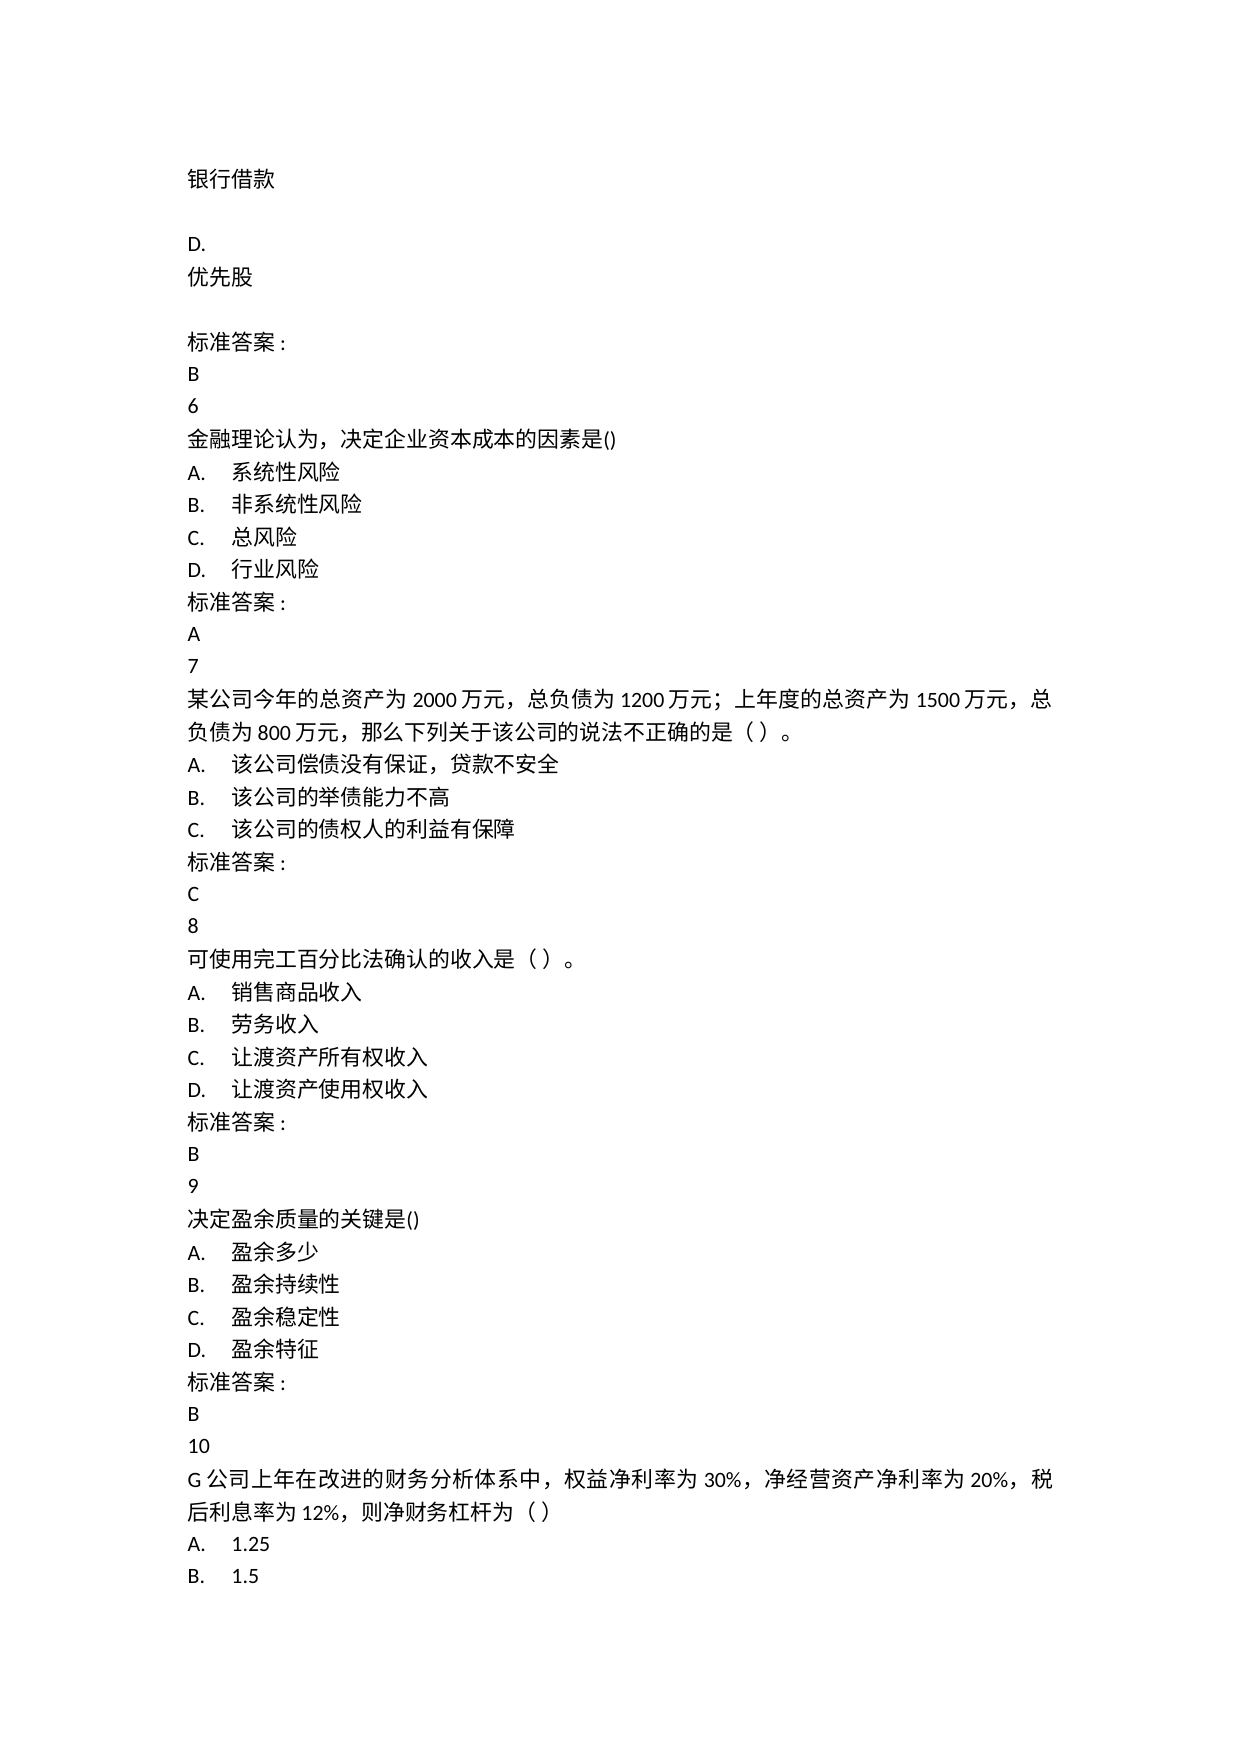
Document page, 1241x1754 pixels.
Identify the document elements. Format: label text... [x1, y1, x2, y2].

text D. 行业风险 [187, 552, 1053, 584]
text A [187, 617, 1053, 649]
text 标准答案 : [187, 584, 1053, 617]
text D. 让渡资产使用权收入 [187, 1072, 1053, 1104]
text B. 劳务收入 [187, 1007, 1053, 1039]
text D. [187, 227, 1053, 259]
text G公司上年在改进的财务分析体系中，权益净利率为30%，净经营资产净利率为20%，税后利息率为12%，则净财务杠杆为（ ） [187, 1462, 1053, 1527]
text B. 盈余持续性 [187, 1267, 1053, 1299]
text C. 盈余稳定性 [187, 1299, 1053, 1332]
text 标准答案 : [187, 1104, 1053, 1137]
text A. 该公司偿债没有保证，贷款不安全 [187, 747, 1053, 779]
text A. 销售商品收入 [187, 974, 1053, 1007]
text C [187, 877, 1053, 909]
text A. 1.25 [187, 1527, 1053, 1559]
text 8 [187, 909, 1053, 942]
text 10 [187, 1429, 1053, 1462]
text B. 该公司的举债能力不高 [187, 779, 1053, 812]
text D. 盈余特征 [187, 1332, 1053, 1364]
text 标准答案 : [187, 844, 1053, 877]
text 决定盈余质量的关键是() [187, 1202, 1053, 1234]
text B [187, 357, 1053, 389]
text A. 盈余多少 [187, 1234, 1053, 1267]
text 标准答案 : [187, 324, 1053, 357]
text 6 [187, 389, 1053, 422]
text C. 该公司的债权人的利益有保障 [187, 812, 1053, 844]
text B [187, 1397, 1053, 1429]
text 某公司今年的总资产为2000万元，总负债为1200万元；上年度的总资产为1500万元，总负债为800万元，那么下列关于该公司的说法不正确的是（ ）。 [187, 682, 1053, 747]
text A. 系统性风险 [187, 454, 1053, 487]
text B. 非系统性风险 [187, 487, 1053, 519]
text C. 总风险 [187, 519, 1053, 552]
text 标准答案 : [187, 1364, 1053, 1397]
text 可使用完工百分比法确认的收入是（ ）。 [187, 942, 1053, 974]
text 金融理论认为，决定企业资本成本的因素是() [187, 422, 1053, 454]
text 9 [187, 1169, 1053, 1202]
text B [187, 1137, 1053, 1169]
text 优先股 [187, 259, 1053, 292]
text B. 1.5 [187, 1559, 1053, 1592]
text 7 [187, 649, 1053, 682]
text 银行借款 [187, 162, 1053, 194]
text C. 让渡资产所有权收入 [187, 1039, 1053, 1072]
